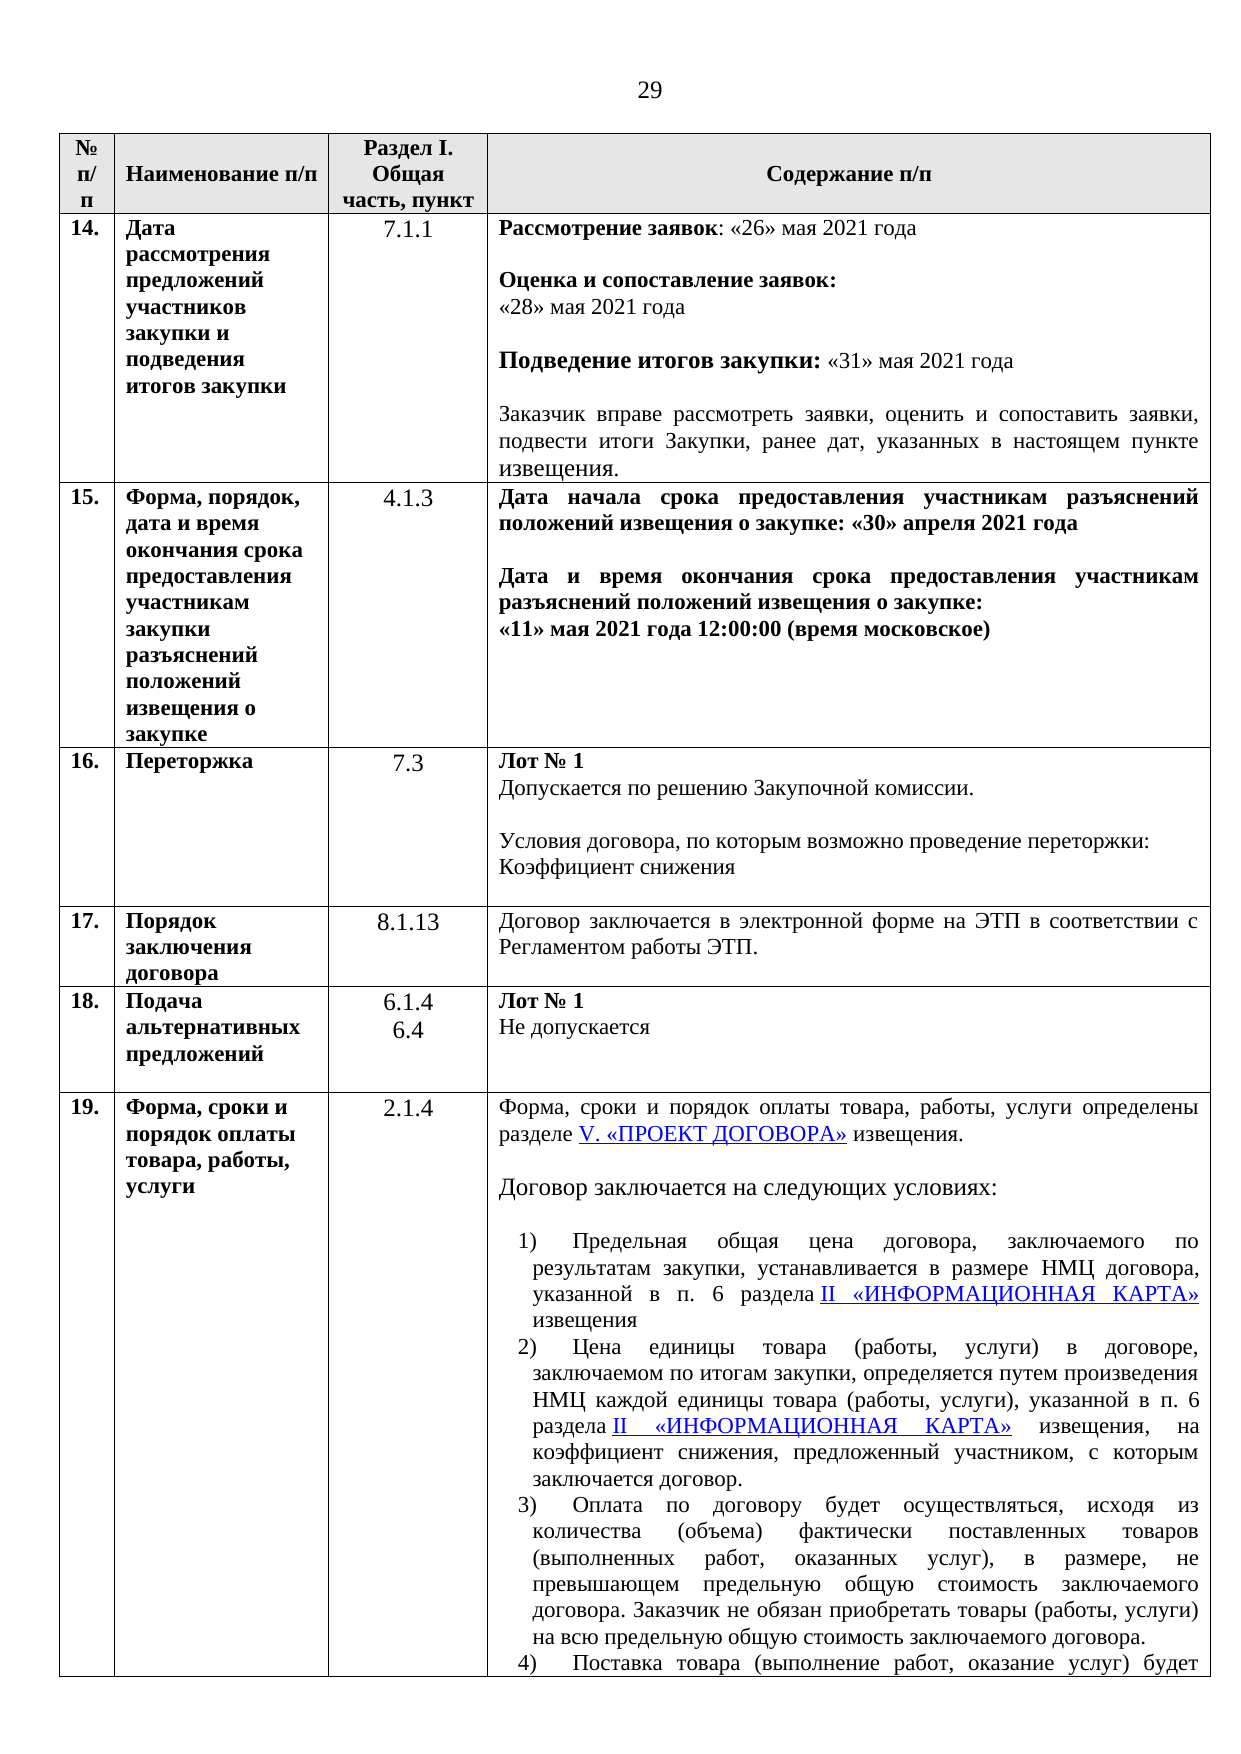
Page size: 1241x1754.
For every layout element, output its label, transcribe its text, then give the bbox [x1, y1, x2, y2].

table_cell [115, 1093, 328, 1676]
table_cell [60, 748, 114, 906]
table_cell Рассмотрение заявок: Оценка и сопоставление заявок: Подведение итогов закупки: Заказчик вправе рассмотреть заявки, оценить и сопоставить заявки, подвести итоги Закупки, ранее дат, указанных в настоящем пункте извещения. [488, 214, 1210, 482]
table_header № п/п [60, 134, 114, 213]
table_cell Форма, порядок, дата и время окончания срока предоставления участникам закупки разъяснений положений извещения о закупке [115, 483, 328, 747]
table_cell [60, 987, 114, 1092]
table_cell Подача альтернативных предложений [115, 987, 328, 1092]
table_cell [60, 1093, 114, 1676]
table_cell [488, 1093, 1210, 1676]
table_cell Дата рассмотрения предложений участников закупки и подведения итогов закупки [115, 214, 328, 482]
table_cell [60, 907, 114, 986]
table_cell 7.3 [329, 748, 487, 906]
table_header Наименование п/п [115, 134, 328, 213]
table_cell 6.1.4 6.4 [329, 987, 487, 1092]
table_cell [60, 483, 114, 747]
table_cell Переторжка [115, 748, 328, 906]
table_header Раздел I. Общая часть, пункт [329, 134, 487, 213]
table_cell Договор заключается в электронной форме на ЭТП в соответствии с Регламентом работы ЭТП. [488, 907, 1210, 986]
table_cell 8.1.13 [329, 907, 487, 986]
table_header Содержание п/п [488, 134, 1210, 213]
table_cell Лот № 1 Не допускается [488, 987, 1210, 1092]
table_cell 4.1.3 [329, 483, 487, 747]
table_cell Лот № 1 Допускается по решению Закупочной комиссии. Условия договора, по которым возможно проведение переторжки: Коэффициент снижения [488, 748, 1210, 906]
table_cell Дата начала срока предоставления участникам разъяснений положений извещения о закупке: Дата и время окончания срока предоставления участникам разъяснений положений извещения о закупке: 12:00:00 (время московское) [488, 483, 1210, 747]
table_cell 7.1.1 [329, 214, 487, 482]
table_cell Порядок заключения договора [115, 907, 328, 986]
table_cell 2.1.4 [329, 1093, 487, 1676]
table_cell [60, 214, 114, 482]
